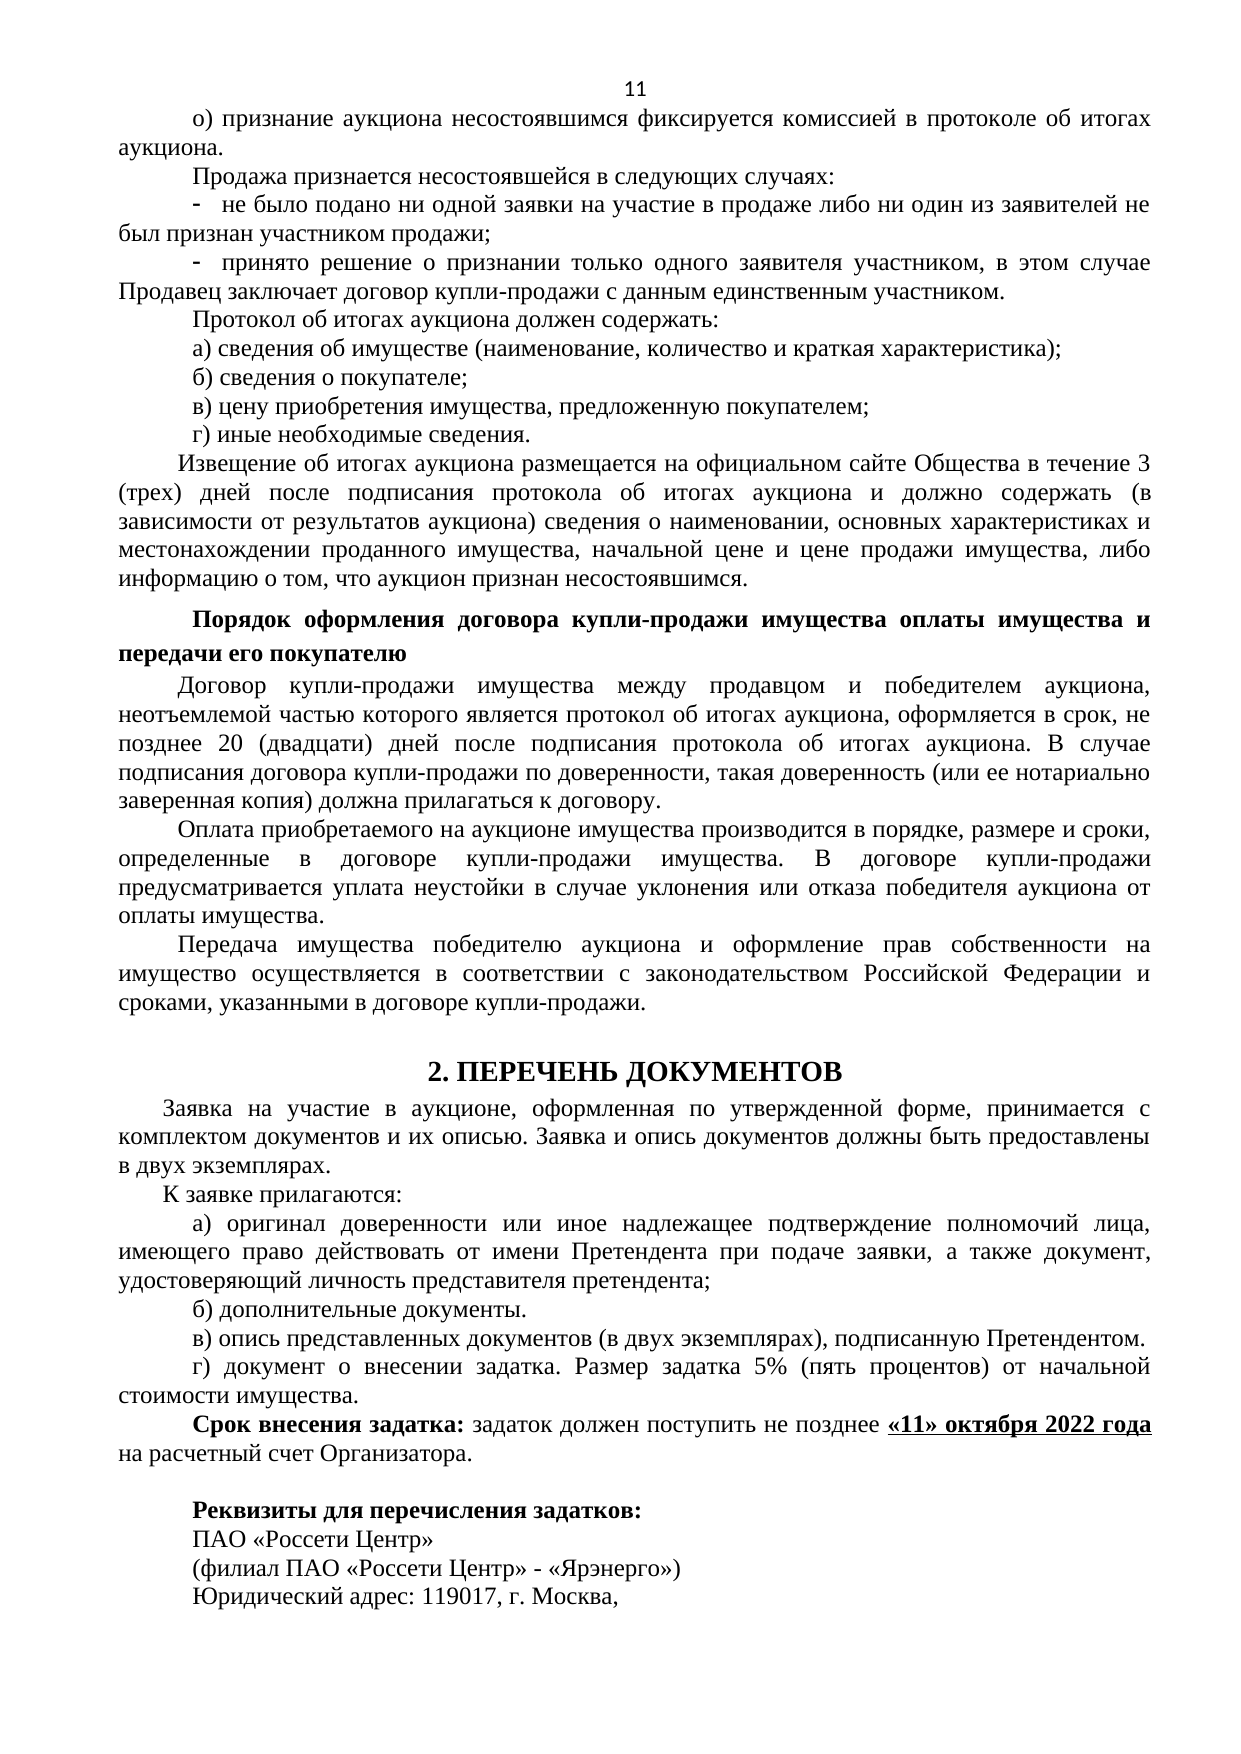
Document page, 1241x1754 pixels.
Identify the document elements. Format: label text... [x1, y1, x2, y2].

text Протокол об итогах аукциона должен содержать: [118, 304, 1152, 333]
text Передача имущества победителю аукциона и оформление прав собственности на имущество осуществляется в соответствии с законодательством Российской Федерации и сроками, указанными в договоре купли-продажи. [118, 929, 1152, 1016]
text К заявке прилагаются: [118, 1179, 1152, 1208]
text Договор купли-продажи имущества между продавцом и победителем аукциона, неотъемлемой частью которого является протокол об итогах аукциона, оформляется в срок, не позднее 20 (двадцати) дней после подписания протокола об итогах аукциона. В случае подписания договора купли-продажи по доверенности, такая доверенность (или ее нотариально заверенная копия) должна прилагаться к договору. [118, 671, 1152, 814]
text г) документ о внесении задатка. Размер задатка 5% (пять процентов) от начальной стоимости имущества. [118, 1351, 1152, 1409]
text г) иные необходимые сведения. [118, 419, 1152, 448]
text ПАО «Россети Центр» [118, 1524, 1152, 1553]
text б) сведения о покупателе; [118, 362, 1152, 391]
text Реквизиты для перечисления задатков: [118, 1495, 1152, 1524]
text 2. ПЕРЕЧЕНЬ ДОКУМЕНТОВ [118, 1054, 1152, 1088]
list не было подано ни одной заявки на участие в продаже либо ни один из заявителей не был признан участником продажи; [118, 189, 1152, 247]
text Порядок оформления договора купли-продажи имущества оплаты имущества и передачи его покупателю [118, 604, 1152, 666]
text Срок внесения задатка: задаток должен поступить не позднее «11» октября 2022 года на расчетный счет Организатора. [118, 1409, 1152, 1466]
text а) сведения об имуществе (наименование, количество и краткая характеристика); [118, 333, 1152, 362]
text б) дополнительные документы. [118, 1294, 1152, 1323]
text Извещение об итогах аукциона размещается на официальном сайте Общества в течение 3 (трех) дней после подписания протокола об итогах аукциона и должно содержать (в зависимости от результатов аукциона) сведения о наименовании, основных характеристиках и местонахождении проданного имущества, начальной цене и цене продажи имущества, либо информацию о том, что аукцион признан несостоявшимся. [118, 448, 1152, 592]
list принято решение о признании только одного заявителя участником, в этом случае Продавец заключает договор купли-продажи с данным единственным участником. [118, 247, 1152, 304]
text в) опись представленных документов (в двух экземплярах), подписанную Претендентом. [118, 1323, 1152, 1351]
text о) признание аукциона несостоявшимся фиксируется комиссией в протоколе об итогах аукциона. [118, 103, 1152, 161]
text Оплата приобретаемого на аукционе имущества производится в порядке, размере и сроки, определенные в договоре купли-продажи имущества. В договоре купли-продажи предусматривается уплата неустойки в случае уклонения или отказа победителя аукциона от оплаты имущества. [118, 814, 1152, 929]
text Продажа признается несостоявшейся в следующих случаях: [118, 161, 1152, 189]
text Юридический адрес: 119017, г. Москва, [118, 1581, 1152, 1610]
text Заявка на участие в аукционе, оформленная по утвержденной форме, принимается с комплектом документов и их описью. Заявка и опись документов должны быть предоставлены в двух экземплярах. [118, 1093, 1152, 1179]
text а) оригинал доверенности или иное надлежащее подтверждение полномочий лица, имеющего право действовать от имени Претендента при подаче заявки, а также документ, удостоверяющий личность представителя претендента; [118, 1208, 1152, 1294]
text в) цену приобретения имущества, предложенную покупателем; [118, 391, 1152, 419]
text (филиал ПАО «Россети Центр» - «Ярэнерго») [118, 1553, 1152, 1581]
